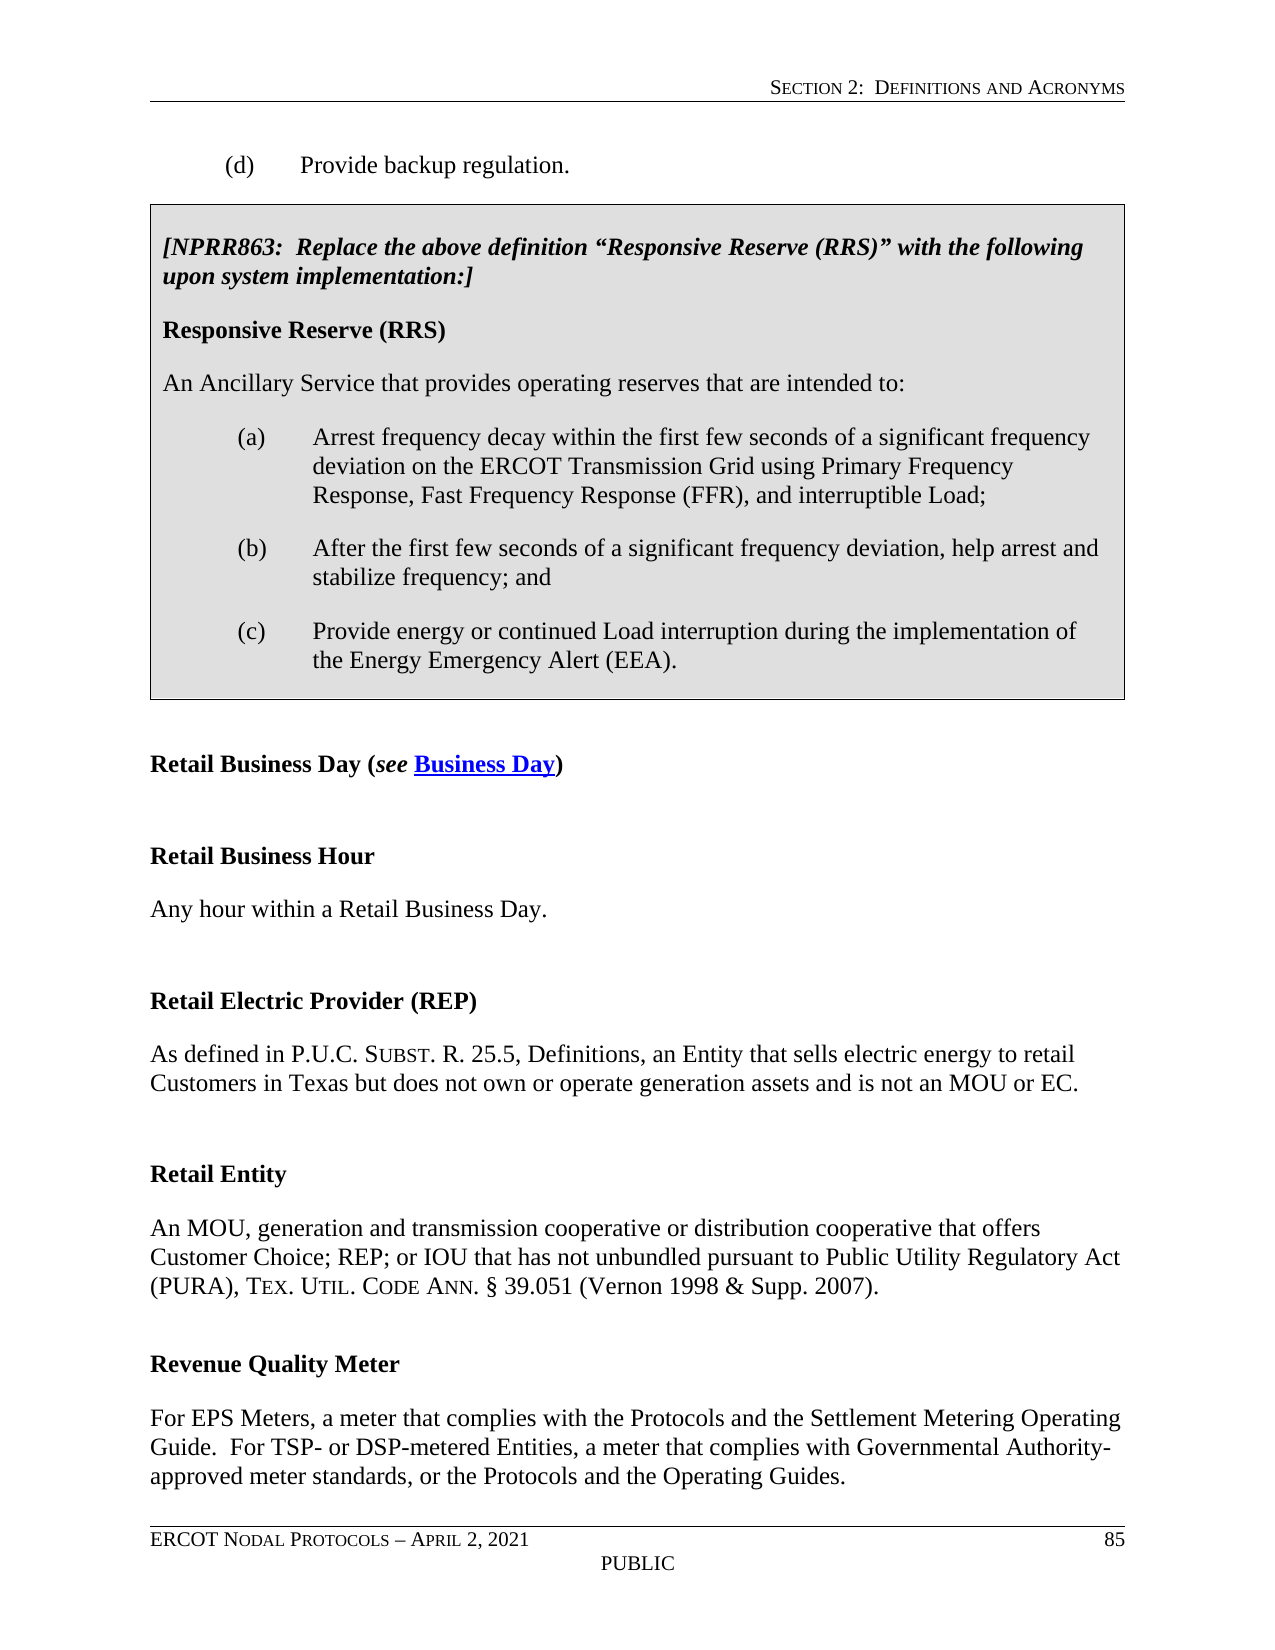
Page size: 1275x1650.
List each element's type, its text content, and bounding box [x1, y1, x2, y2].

text An MOU, generation and transmission cooperative or distribution cooperative that offers Customer Choice; REP; or IOU that has not unbundled pursuant to Public Utility Regulatory Act (PURA), Tex. Util. Code Ann. § 39.051 (Vernon 1998 & Supp. 2007). [150, 1213, 1125, 1299]
text Retail Business Day (see Business Day) [150, 749, 1125, 778]
text Retail Business Hour [150, 841, 1125, 869]
text Retail Electric Provider (REP) [150, 986, 1125, 1014]
text As defined in P.U.C. Subst. R. 25.5, Definitions, an Entity that sells electric energy to retail Customers in Texas but does not own or operate generation assets and is not an MOU or EC. [150, 1039, 1125, 1097]
list (d) Provide backup regulation. [225, 150, 1125, 179]
text For EPS Meters, a meter that complies with the Protocols and the Settlement Metering Operating Guide. For TSP- or DSP-metered Entities, a meter that complies with Governmental Authority-approved meter standards, or the Protocols and the Operating Guides. [150, 1403, 1125, 1489]
text Any hour within a Retail Business Day. [150, 894, 1125, 923]
table_header [NPRR863: Replace the above definition “Responsive Reserve (RRS)” with the following upon system implementation:] Responsive Reserve (RRS) An Ancillary Service that provides operating reserves that are intended to: (a) Arrest frequency decay within the first few seconds of a significant frequency deviation on the ERCOT Transmission Grid using Primary Frequency Response, Fast Frequency Response (FFR), and interruptible Load; (b) After the first few seconds of a significant frequency deviation, help arrest and stabilize frequency; and (c) Provide energy or continued Load interruption during the implementation of the Energy Emergency Alert (EEA). [151, 205, 1124, 698]
text Revenue Quality Meter [150, 1349, 1125, 1378]
text Retail Entity [150, 1159, 1125, 1188]
